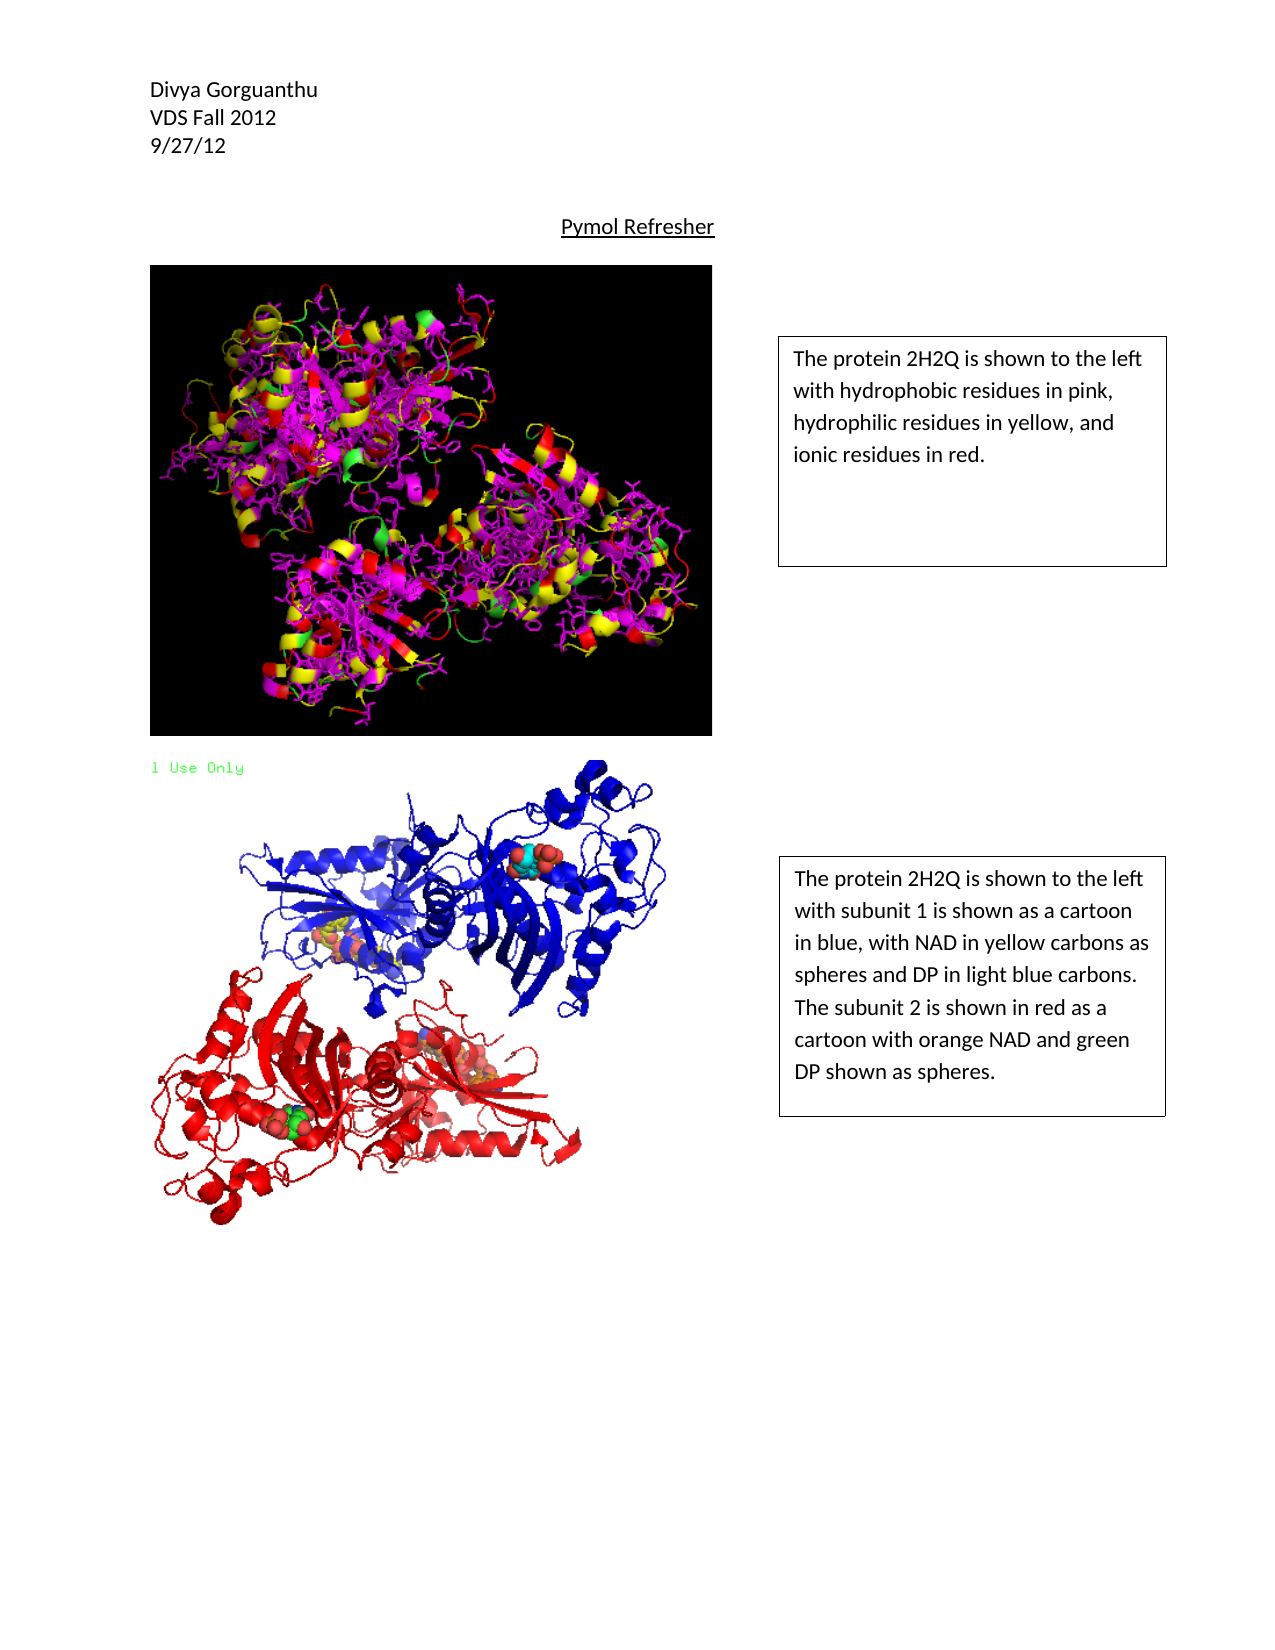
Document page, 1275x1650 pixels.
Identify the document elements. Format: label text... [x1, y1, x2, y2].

picture [150, 265, 713, 736]
picture [150, 760, 667, 1225]
text Pymol Refresher [150, 212, 1125, 240]
